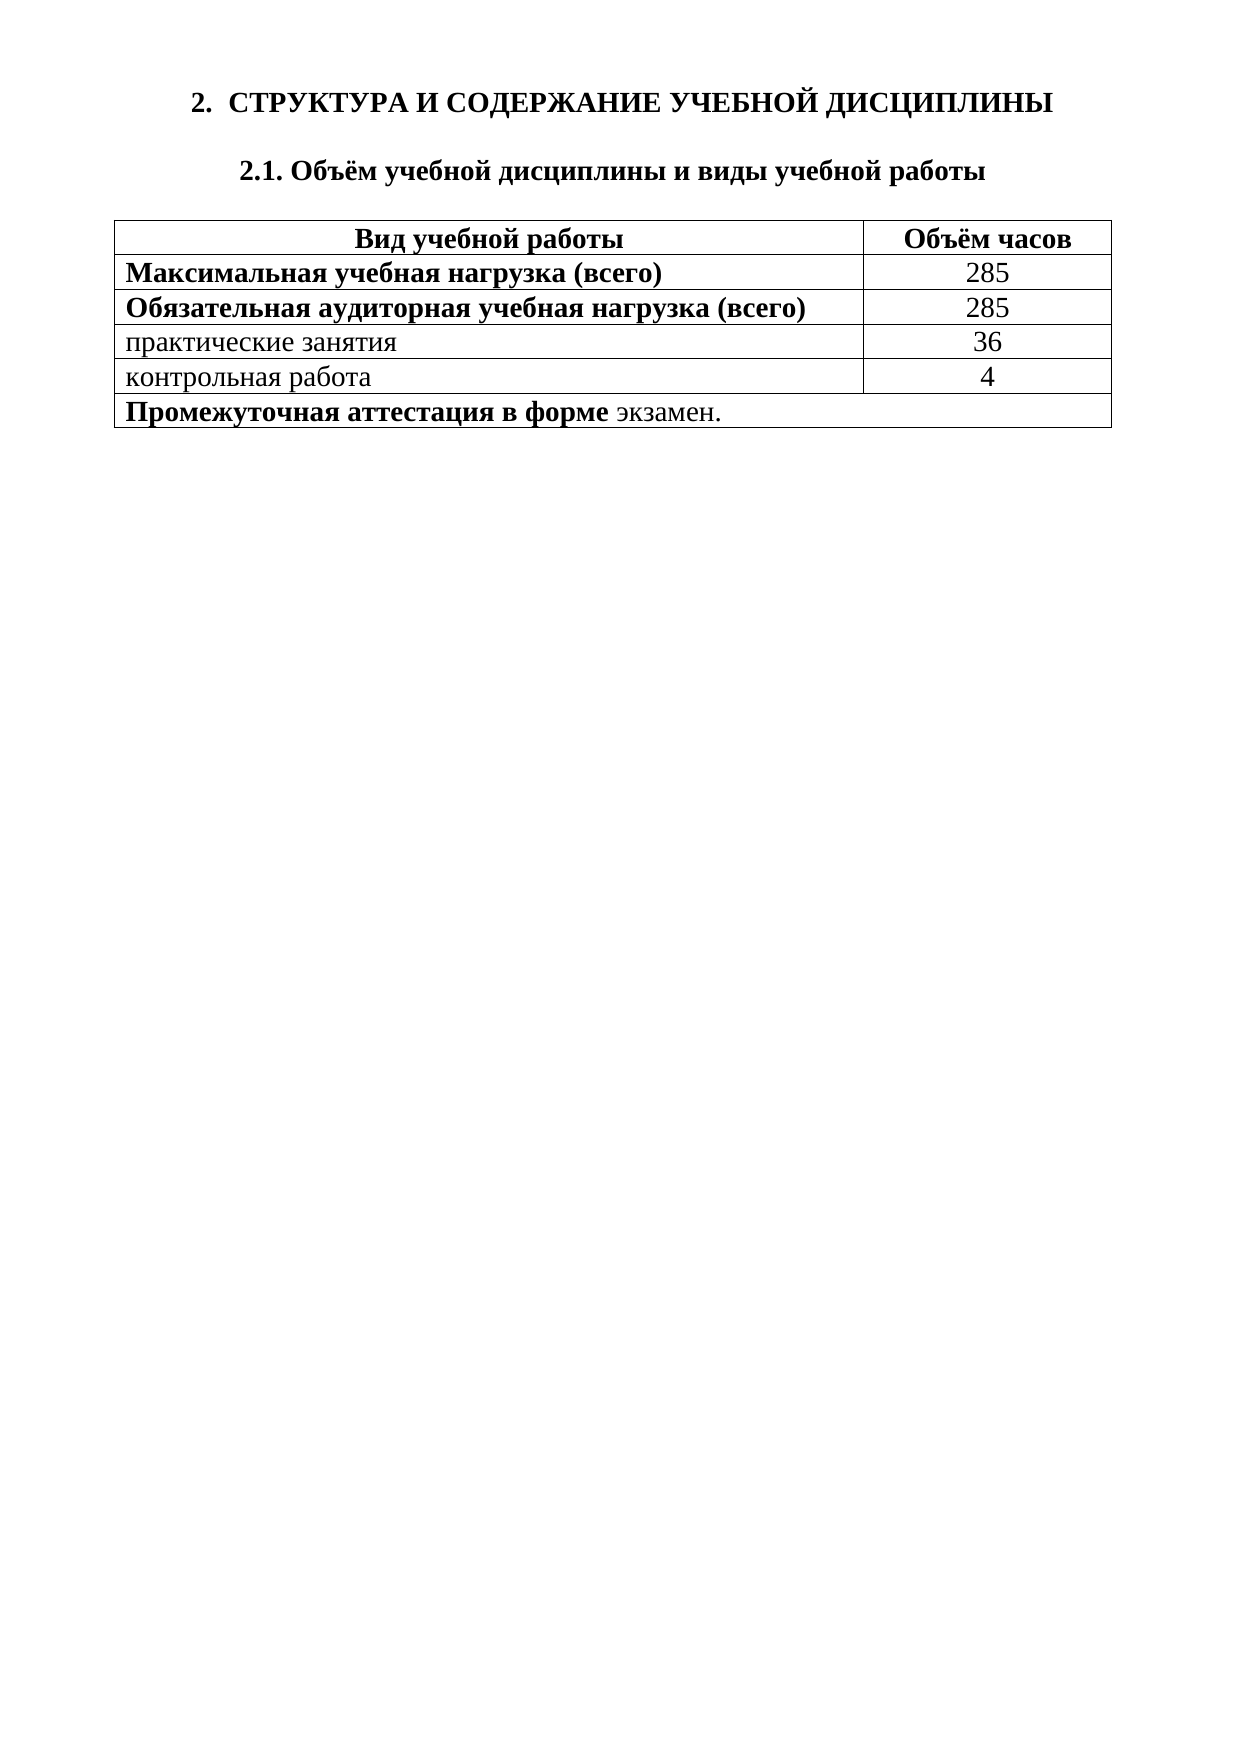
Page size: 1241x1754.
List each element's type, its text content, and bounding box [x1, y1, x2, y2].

table_cell Обязательная аудиторная учебная нагрузка (всего) [115, 290, 863, 323]
table_header Объём часов [864, 221, 1111, 254]
text 2.1. Объём учебной дисциплины и виды учебной работы [74, 153, 1152, 186]
table_cell 285 [864, 255, 1111, 289]
table_cell 36 [864, 325, 1111, 358]
table_cell Максимальная учебная нагрузка (всего) [115, 255, 863, 289]
table_cell практические занятия [115, 325, 863, 358]
list СТРУКТУРА И СОДЕРЖАНИЕ УЧЕБНОЙ ДИСЦИПЛИНЫ [93, 86, 1152, 119]
table_cell 285 [864, 290, 1111, 323]
table_header Вид учебной работы [115, 221, 863, 254]
table_cell 4 [864, 359, 1111, 393]
table_cell контрольная работа [115, 359, 863, 393]
table_cell Промежуточная аттестация в форме экзамен. [115, 394, 1111, 427]
